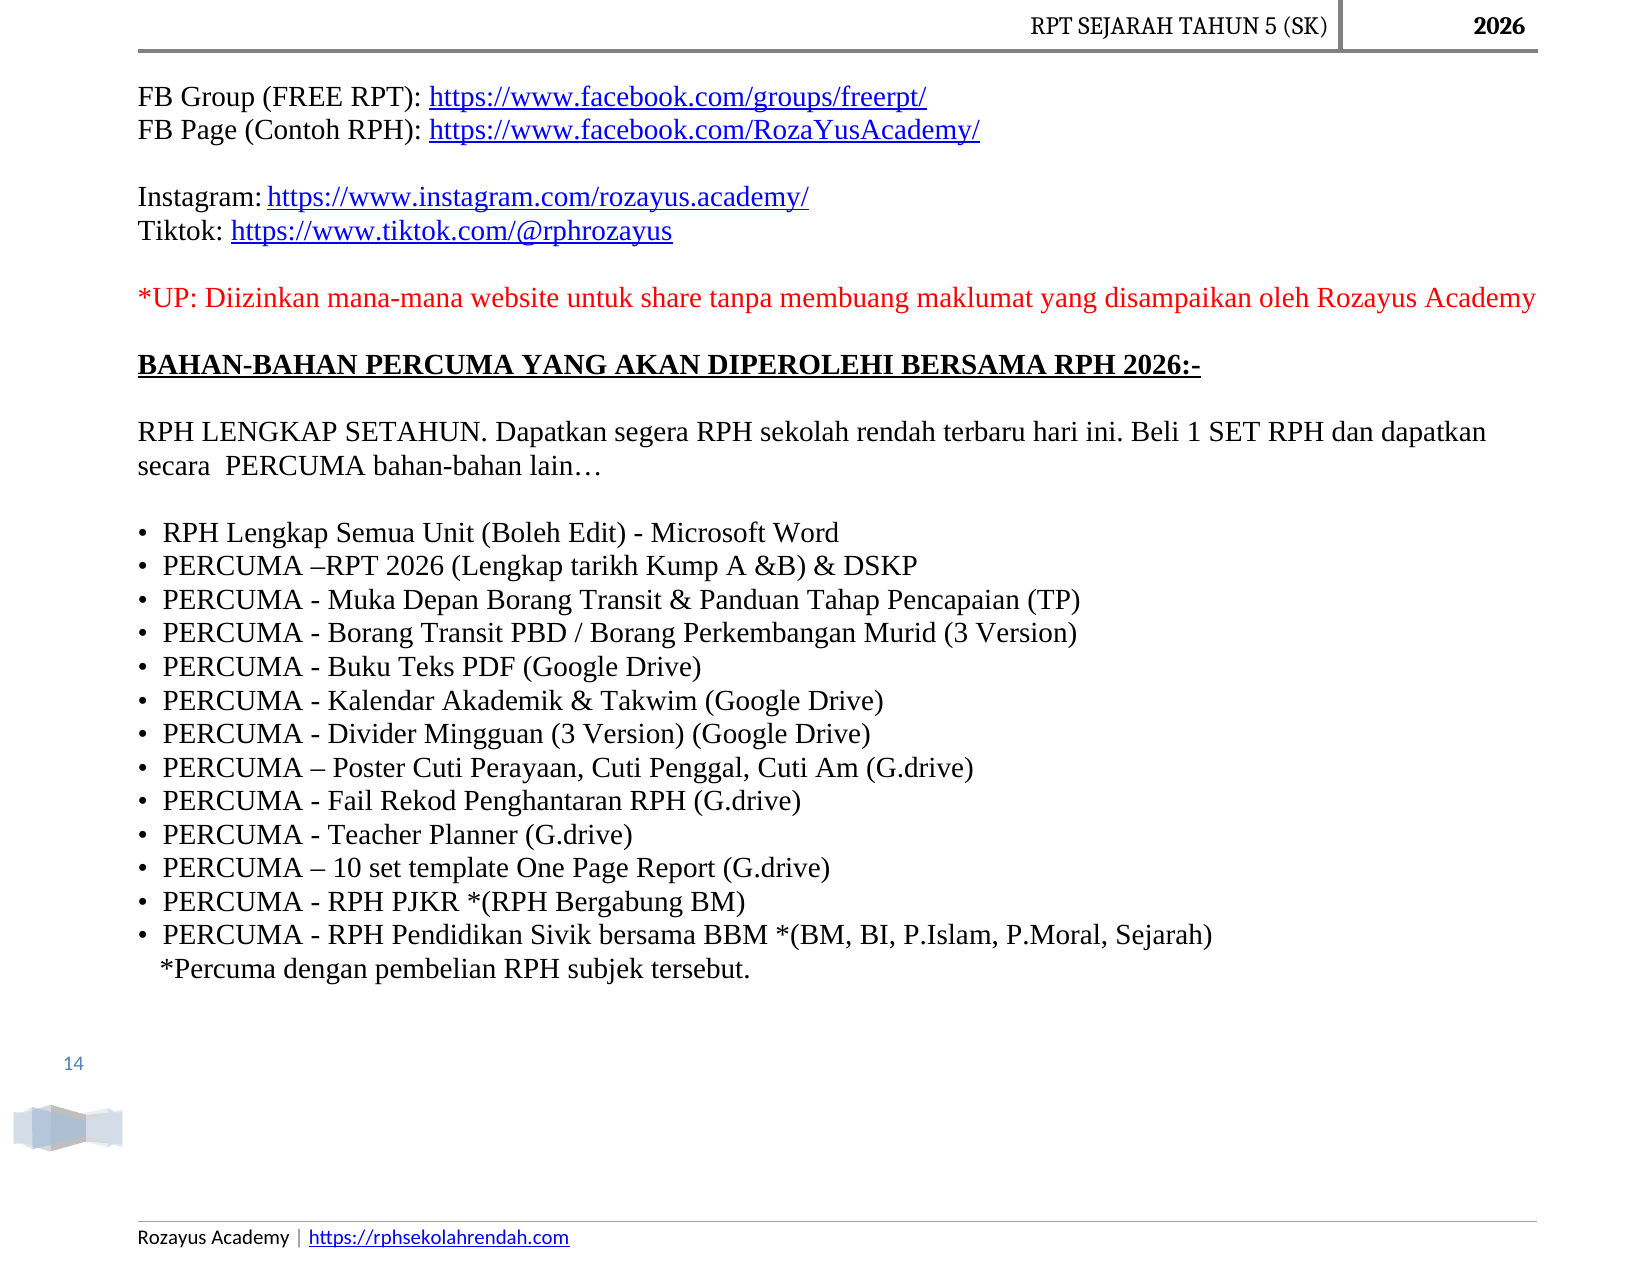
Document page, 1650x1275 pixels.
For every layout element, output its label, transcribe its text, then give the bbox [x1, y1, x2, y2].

text *Percuma dengan pembelian RPH subjek tersebut. [137, 951, 1537, 984]
text • PERCUMA –RPT 2026 (Lengkap tarikh Kump A &B) & DSKP [137, 548, 1537, 582]
text FB Group (FREE RPT): https://www.facebook.com/groups/freerpt/ [137, 79, 1537, 112]
text • PERCUMA - Borang Transit PBD / Borang Perkembangan Murid (3 Version) [137, 616, 1537, 649]
text • PERCUMA - Teacher Planner (G.drive) [137, 817, 1537, 850]
text RPH LENGKAP SETAHUN. Dapatkan segera RPH sekolah rendah terbaru hari ini. Beli 1 SET RPH dan dapatkan secara PERCUMA bahan-bahan lain… [137, 414, 1537, 481]
text • PERCUMA - Kalendar Akademik & Takwim (Google Drive) [137, 683, 1537, 716]
text • PERCUMA - Muka Depan Borang Transit & Panduan Tahap Pencapaian (TP) [137, 582, 1537, 616]
text • RPH Lengkap Semua Unit (Boleh Edit) - Microsoft Word [137, 515, 1537, 548]
text Instagram: https://www.instagram.com/rozayus.academy/ [137, 179, 1537, 213]
text • PERCUMA - Fail Rekod Penghantaran RPH (G.drive) [137, 783, 1537, 817]
text FB Page (Contoh RPH): https://www.facebook.com/RozaYusAcademy/ [137, 112, 1537, 146]
text BAHAN-BAHAN PERCUMA YANG AKAN DIPEROLEHI BERSAMA RPH 2026:- [137, 347, 1537, 381]
text • PERCUMA – Poster Cuti Perayaan, Cuti Penggal, Cuti Am (G.drive) [137, 750, 1537, 783]
text *UP: Diizinkan mana-mana website untuk share tanpa membuang maklumat yang disampaikan oleh Rozayus Academy [137, 280, 1537, 314]
text • PERCUMA - Buku Teks PDF (Google Drive) [137, 649, 1537, 683]
text • PERCUMA – 10 set template One Page Report (G.drive) [137, 850, 1537, 884]
text Tiktok: https://www.tiktok.com/@rphrozayus [137, 213, 1537, 247]
text • PERCUMA - Divider Mingguan (3 Version) (Google Drive) [137, 716, 1537, 750]
text • PERCUMA - RPH Pendidikan Sivik bersama BBM *(BM, BI, P.Islam, P.Moral, Sejarah) [137, 917, 1537, 951]
text • PERCUMA - RPH PJKR *(RPH Bergabung BM) [137, 884, 1537, 917]
